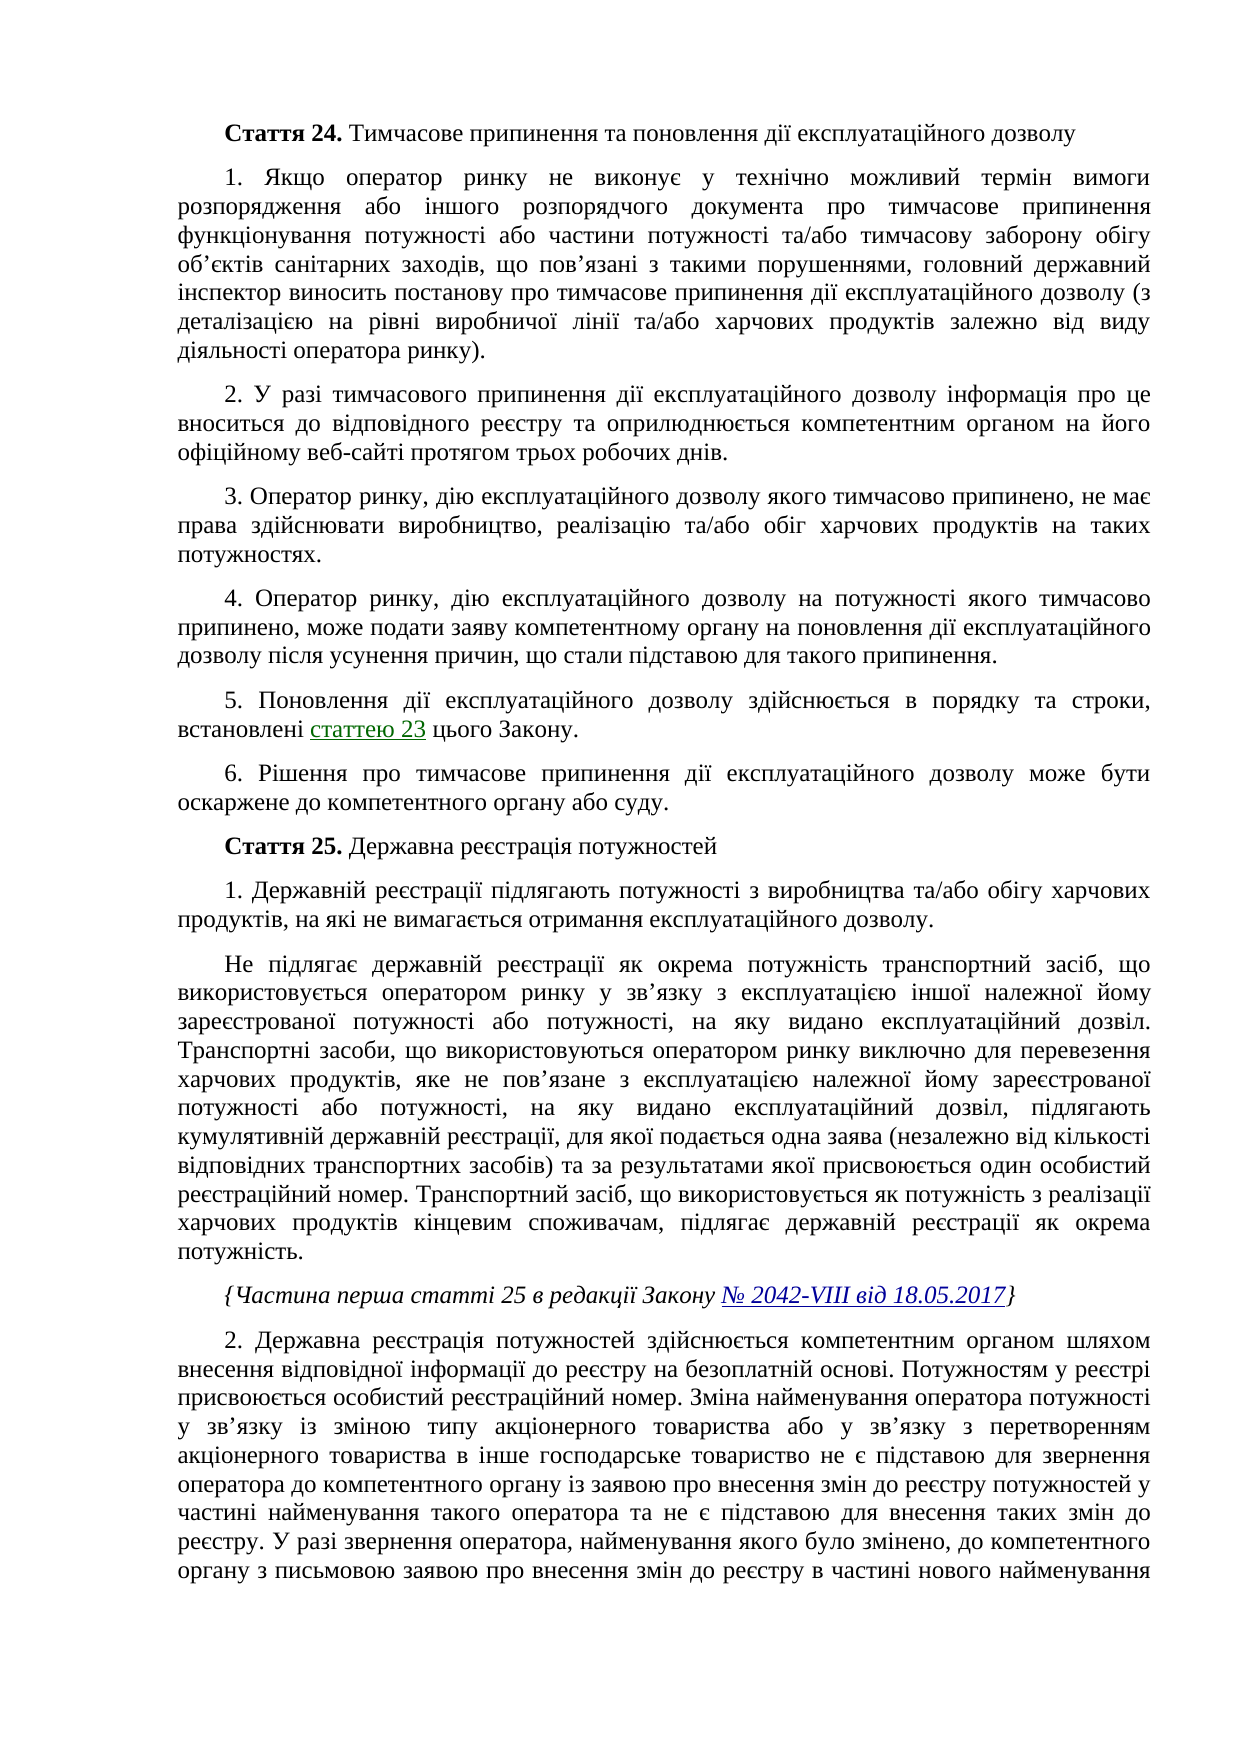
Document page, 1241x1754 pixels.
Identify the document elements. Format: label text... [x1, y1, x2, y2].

text 3. Оператор ринку, дію експлуатаційного дозволу якого тимчасово припинено, не має права здійснювати виробництво, реалізацію та/або обіг харчових продуктів на таких потужностях. [177, 481, 1152, 567]
text 1. Державній реєстрації підлягають потужності з виробництва та/або обігу харчових продуктів, на які не вимагається отримання експлуатаційного дозволу. [177, 876, 1152, 933]
text Стаття 24. Тимчасове припинення та поновлення дії експлуатаційного дозволу [177, 118, 1152, 147]
text Стаття 25. Державна реєстрація потужностей [177, 831, 1152, 860]
text 1. Якщо оператор ринку не виконує у технічно можливий термін вимоги розпорядження або іншого розпорядчого документа про тимчасове припинення функціонування потужності або частини потужності та/або тимчасову заборону обігу об’єктів санітарних заходів, що пов’язані з такими порушеннями, головний державний інспектор виносить постанову про тимчасове припинення дії експлуатаційного дозволу (з деталізацією на рівні виробничої лінії та/або харчових продуктів залежно від виду діяльності оператора ринку). [177, 162, 1152, 364]
text 2. У разі тимчасового припинення дії експлуатаційного дозволу інформація про це вноситься до відповідного реєстру та оприлюднюється компетентним органом на його офіційному веб-сайті протягом трьох робочих днів. [177, 379, 1152, 466]
text 6. Рішення про тимчасове припинення дії експлуатаційного дозволу може бути оскаржене до компетентного органу або суду. [177, 758, 1152, 816]
text {Частина перша статті 25 в редакції Закону № 2042-VIII від 18.05.2017} [177, 1281, 1152, 1309]
text 4. Оператор ринку, дію експлуатаційного дозволу на потужності якого тимчасово припинено, може подати заяву компетентному органу на поновлення дії експлуатаційного дозволу після усунення причин, що стали підставою для такого припинення. [177, 583, 1152, 669]
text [177, 1325, 1152, 1584]
text 5. Поновлення дії експлуатаційного дозволу здійснюється в порядку та строки, встановлені статтею 23 цього Закону. [177, 685, 1152, 742]
text Не підлягає державній реєстрації як окрема потужність транспортний засіб, що використовується оператором ринку у зв’язку з експлуатацією іншої належної йому зареєстрованої потужності або потужності, на яку видано експлуатаційний дозвіл. Транспортні засоби, що використовуються оператором ринку виключно для перевезення харчових продуктів, яке не пов’язане з експлуатацією належної йому зареєстрованої потужності або потужності, на яку видано експлуатаційний дозвіл, підлягають кумулятивній державній реєстрації, для якої подається одна заява (незалежно від кількості відповідних транспортних засобів) та за результатами якої присвоюється один особистий реєстраційний номер. Транспортний засіб, що використовується як потужність з реалізації харчових продуктів кінцевим споживачам, підлягає державній реєстрації як окрема потужність. [177, 949, 1152, 1265]
